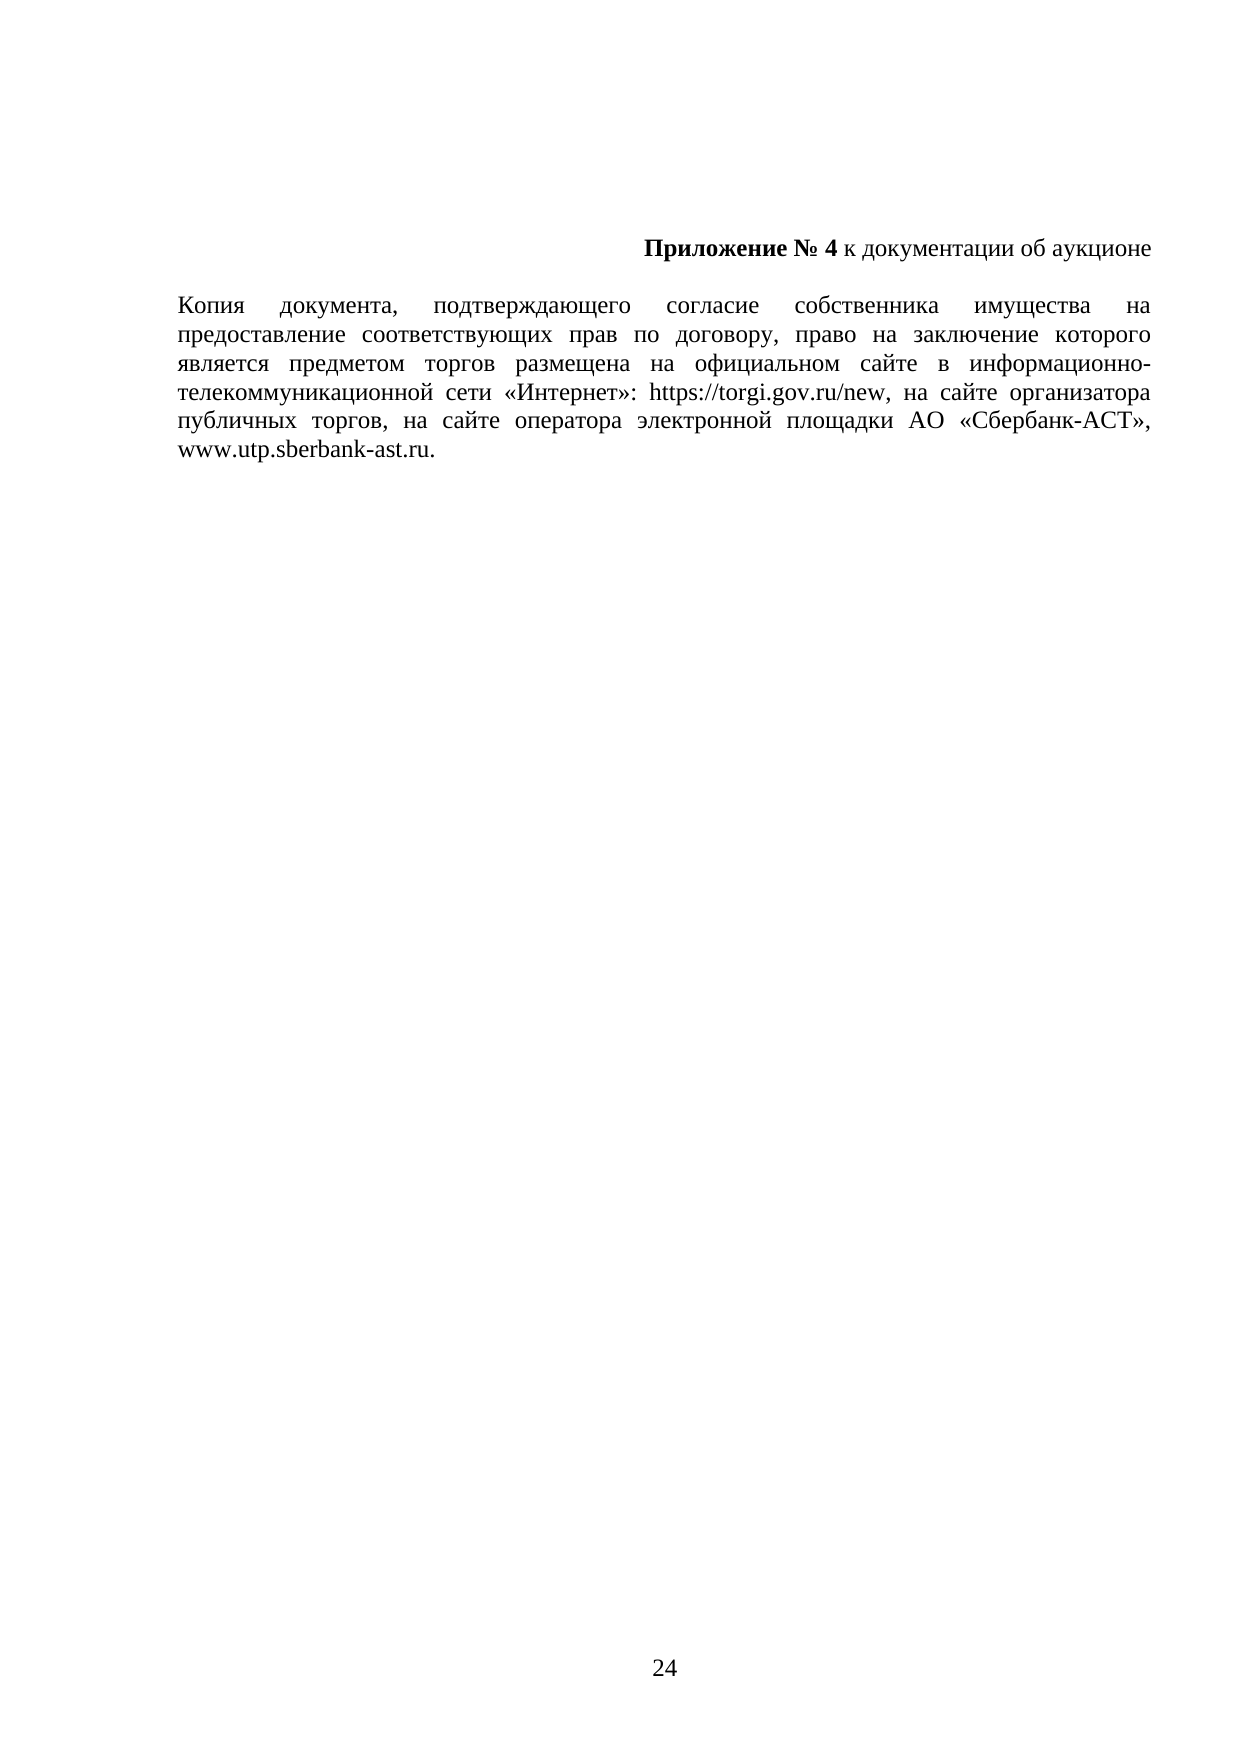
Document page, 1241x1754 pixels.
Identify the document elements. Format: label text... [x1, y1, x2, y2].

text Приложение № 4 к документации об аукционе [177, 233, 1152, 262]
text Копия документа, подтверждающего согласие собственника имущества на предоставление соответствующих прав по договору, право на заключение которого является предметом торгов размещена на официальном сайте в информационно-телекоммуникационной сети «Интернет»: https://torgi.gov.ru/new, на сайте организатора публичных торгов, на сайте оператора электронной площадки АО «Сбербанк-АСТ», www.utp.sberbank-ast.ru. [177, 291, 1152, 463]
